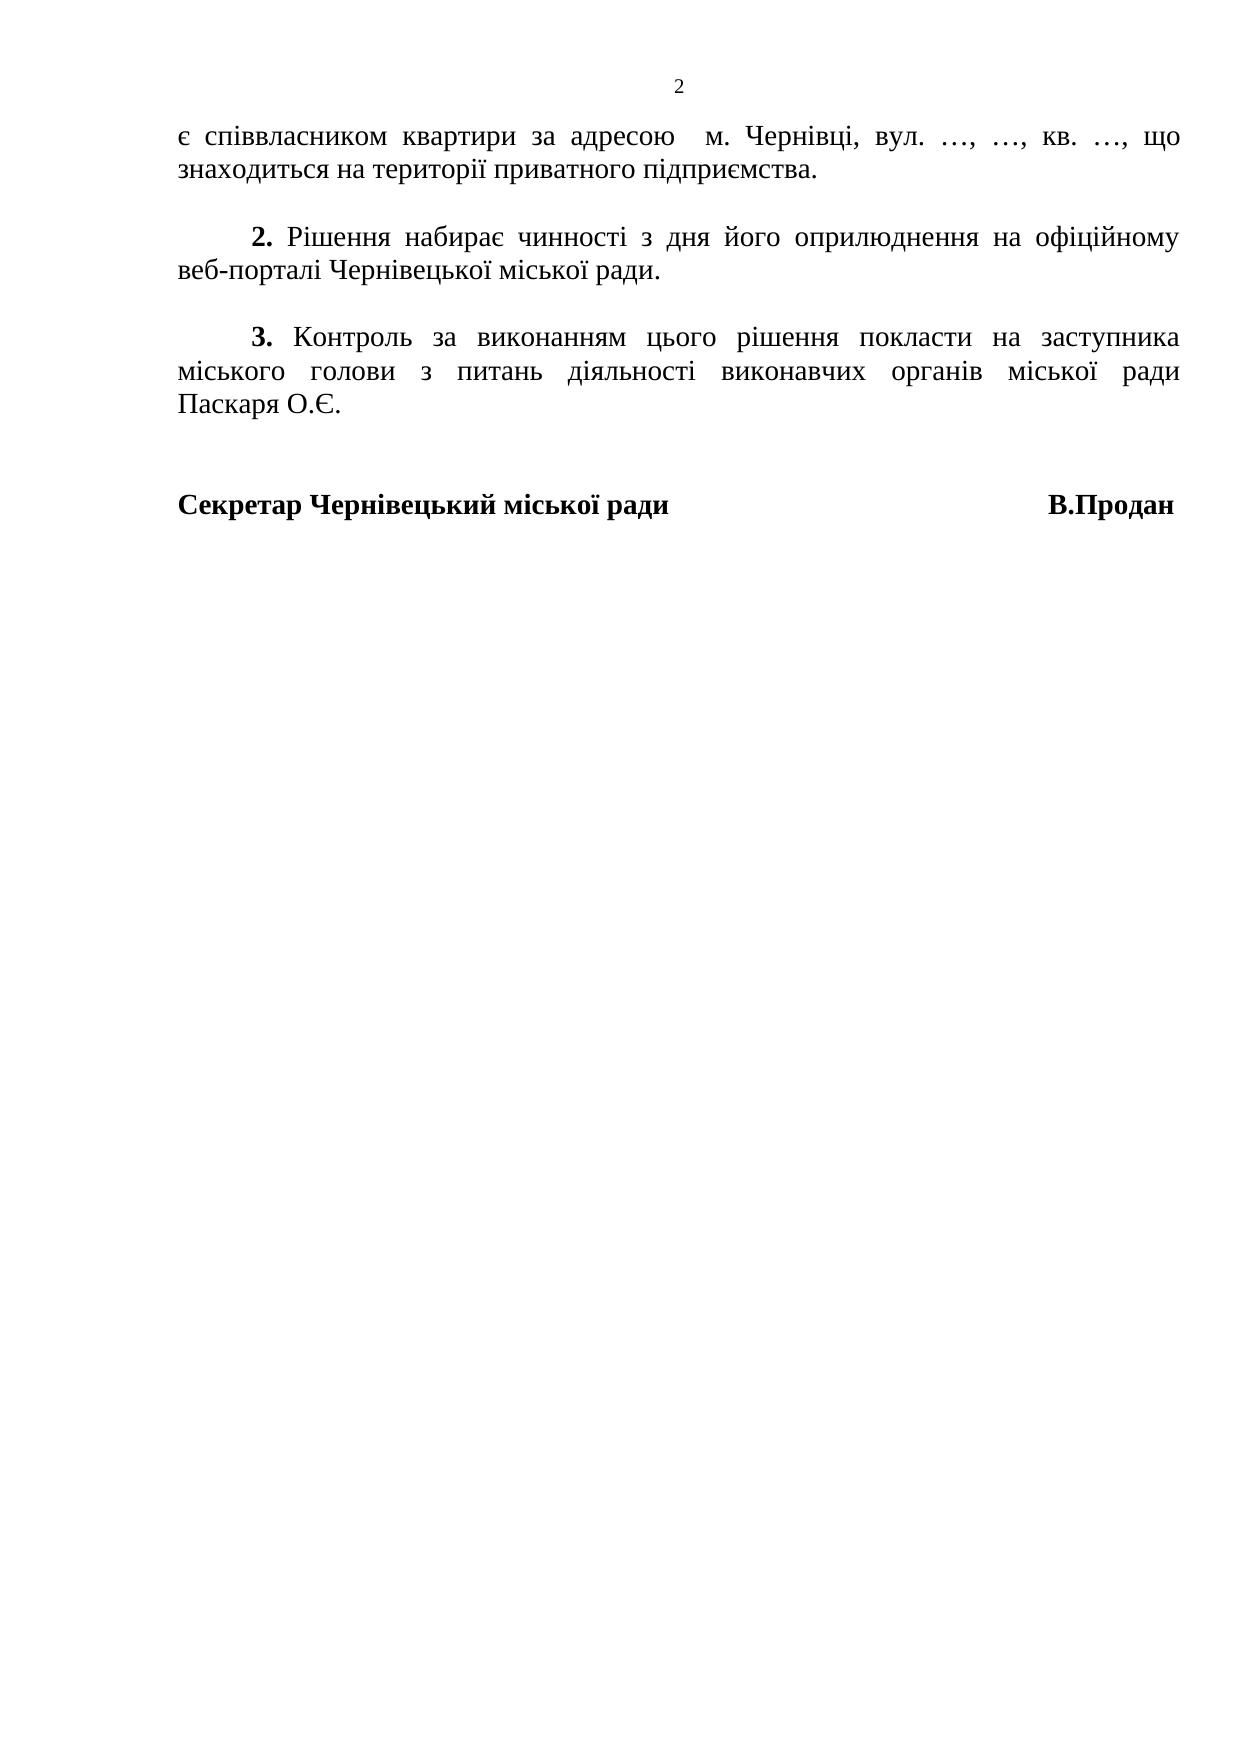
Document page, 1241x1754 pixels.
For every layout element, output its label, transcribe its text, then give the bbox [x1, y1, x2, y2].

text 3. Контроль за виконанням цього рішення покласти на заступника міського голови з питань діяльності виконавчих органів міської ради Паскаря О.Є. [177, 319, 1181, 420]
subtitle Секретар Чернівецький міської ради В.Продан [177, 487, 1181, 521]
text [177, 118, 1181, 185]
text 2. Рішення набирає чинності з дня його оприлюднення на офіційному веб-порталі Чернівецької міської ради. [177, 219, 1181, 286]
